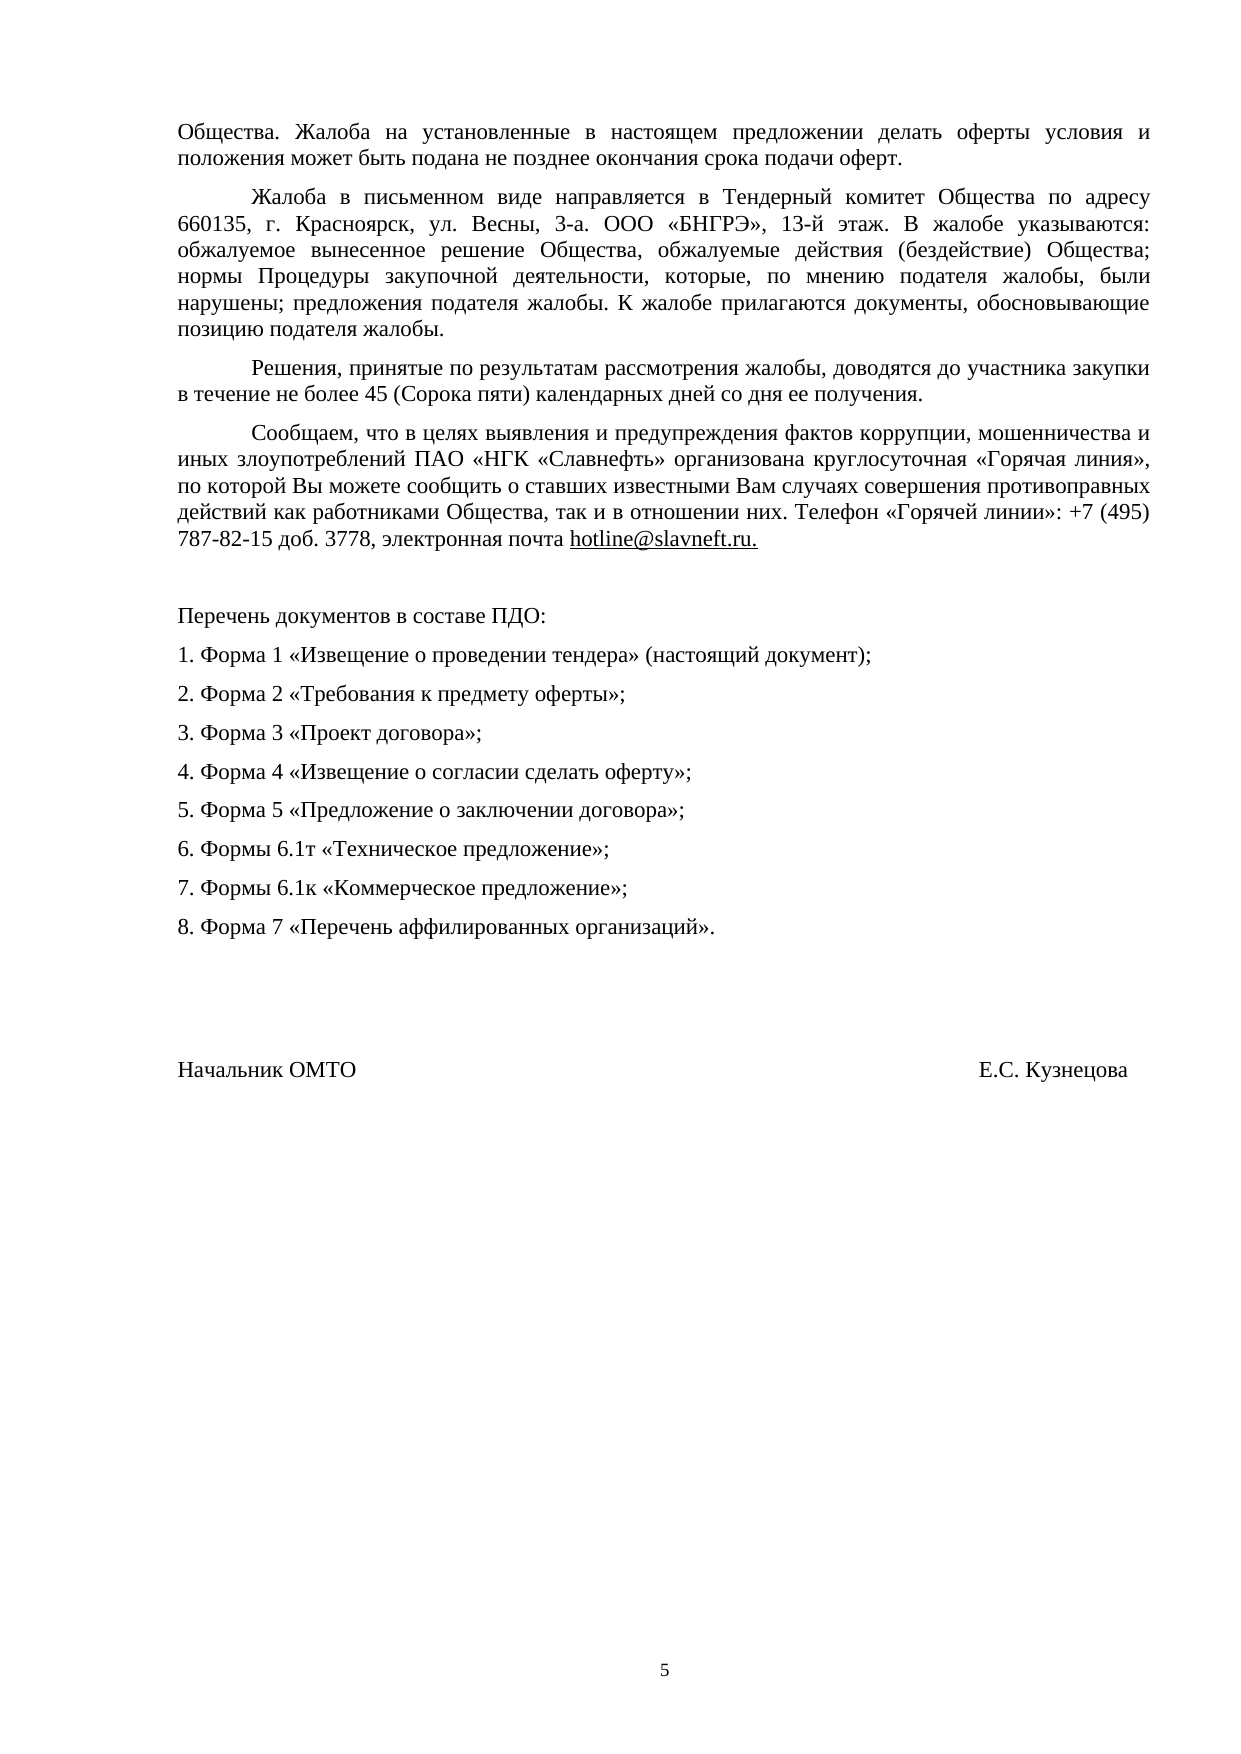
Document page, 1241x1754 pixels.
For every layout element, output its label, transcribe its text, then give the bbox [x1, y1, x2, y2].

text 2. Форма 2 «Требования к предмету оферты»; [177, 680, 1152, 706]
text 4. Форма 4 «Извещение о согласии сделать оферту»; [177, 758, 1152, 784]
text 5. Форма 5 «Предложение о заключении договора»; [177, 797, 1152, 823]
text Сообщаем, что в целях выявления и предупреждения фактов коррупции, мошенничества и иных злоупотреблений ПАО «НГК «Славнефть» организована круглосуточная «Горячая линия», по которой Вы можете сообщить о ставших известными Вам случаях совершения противоправных действий как работниками Общества, так и в отношении них. Телефон «Горячей линии»: +7 (495) 787-82-15 доб. 3778, электронная почта hotline@slavneft.ru. [177, 419, 1152, 551]
text 7. Формы 6.1к «Коммерческое предложение»; [177, 874, 1152, 901]
text Перечень документов в составе ПДО: [177, 602, 1152, 629]
text 1. Форма 1 «Извещение о проведении тендера» (настоящий документ); [177, 641, 1152, 667]
text Жалоба в письменном виде направляется в Тендерный комитет Общества по адресу 660135, г. Красноярск, ул. Весны, 3-а. ООО «БНГРЭ», 13-й этаж. В жалобе указываются: обжалуемое вынесенное решение Общества, обжалуемые действия (бездействие) Общества; нормы Процедуры закупочной деятельности, которые, по мнению подателя жалобы, были нарушены; предложения подателя жалобы. К жалобе прилагаются документы, обосновывающие позицию подателя жалобы. [177, 183, 1152, 341]
text 8. Форма 7 «Перечень аффилированных организаций». [177, 913, 1152, 939]
text 3. Форма 3 «Проект договора»; [177, 719, 1152, 745]
text Начальник ОМТО Е.С. Кузнецова [177, 1056, 1152, 1082]
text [177, 118, 1152, 171]
text Решения, принятые по результатам рассмотрения жалобы, доводятся до участника закупки в течение не более 45 (Сорока пяти) календарных дней со дня ее получения. [177, 354, 1152, 407]
text 6. Формы 6.1т «Техническое предложение»; [177, 835, 1152, 862]
